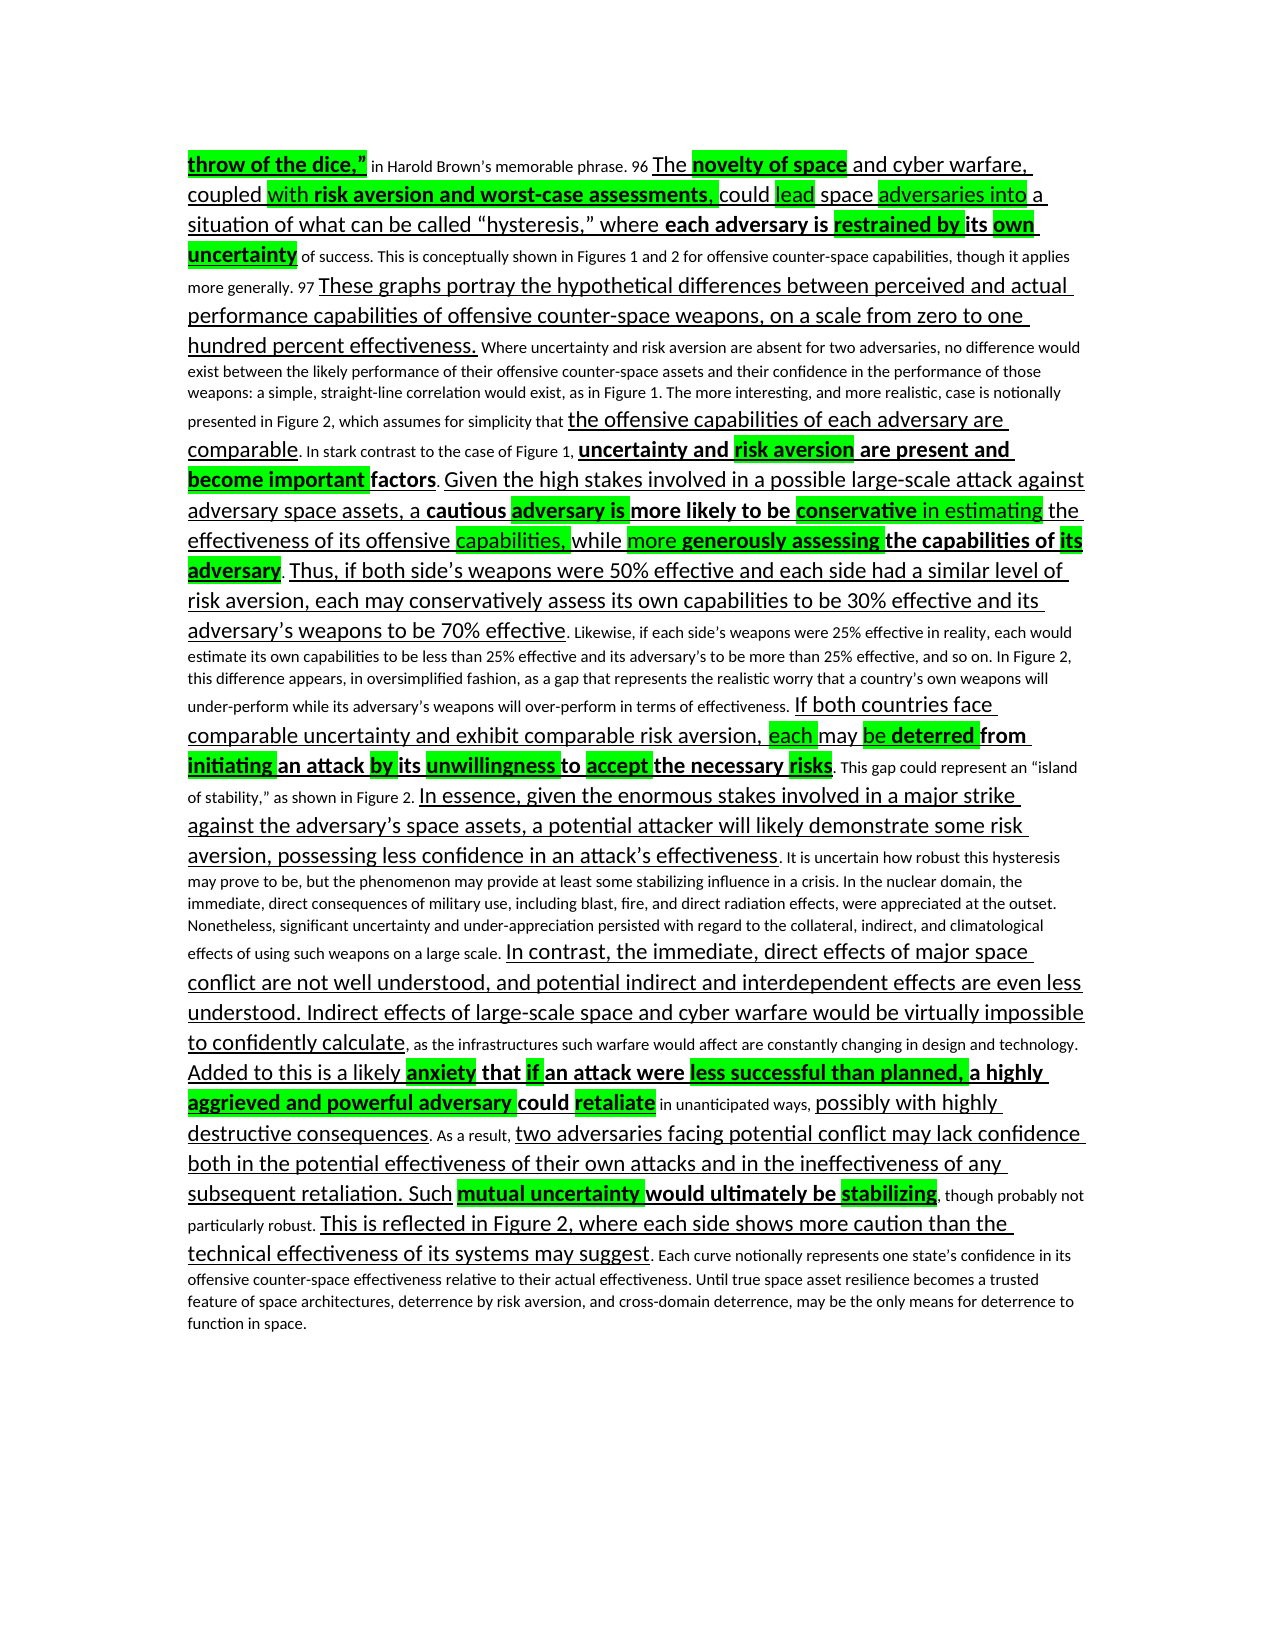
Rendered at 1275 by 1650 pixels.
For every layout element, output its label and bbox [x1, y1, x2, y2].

text [187, 150, 1087, 1333]
